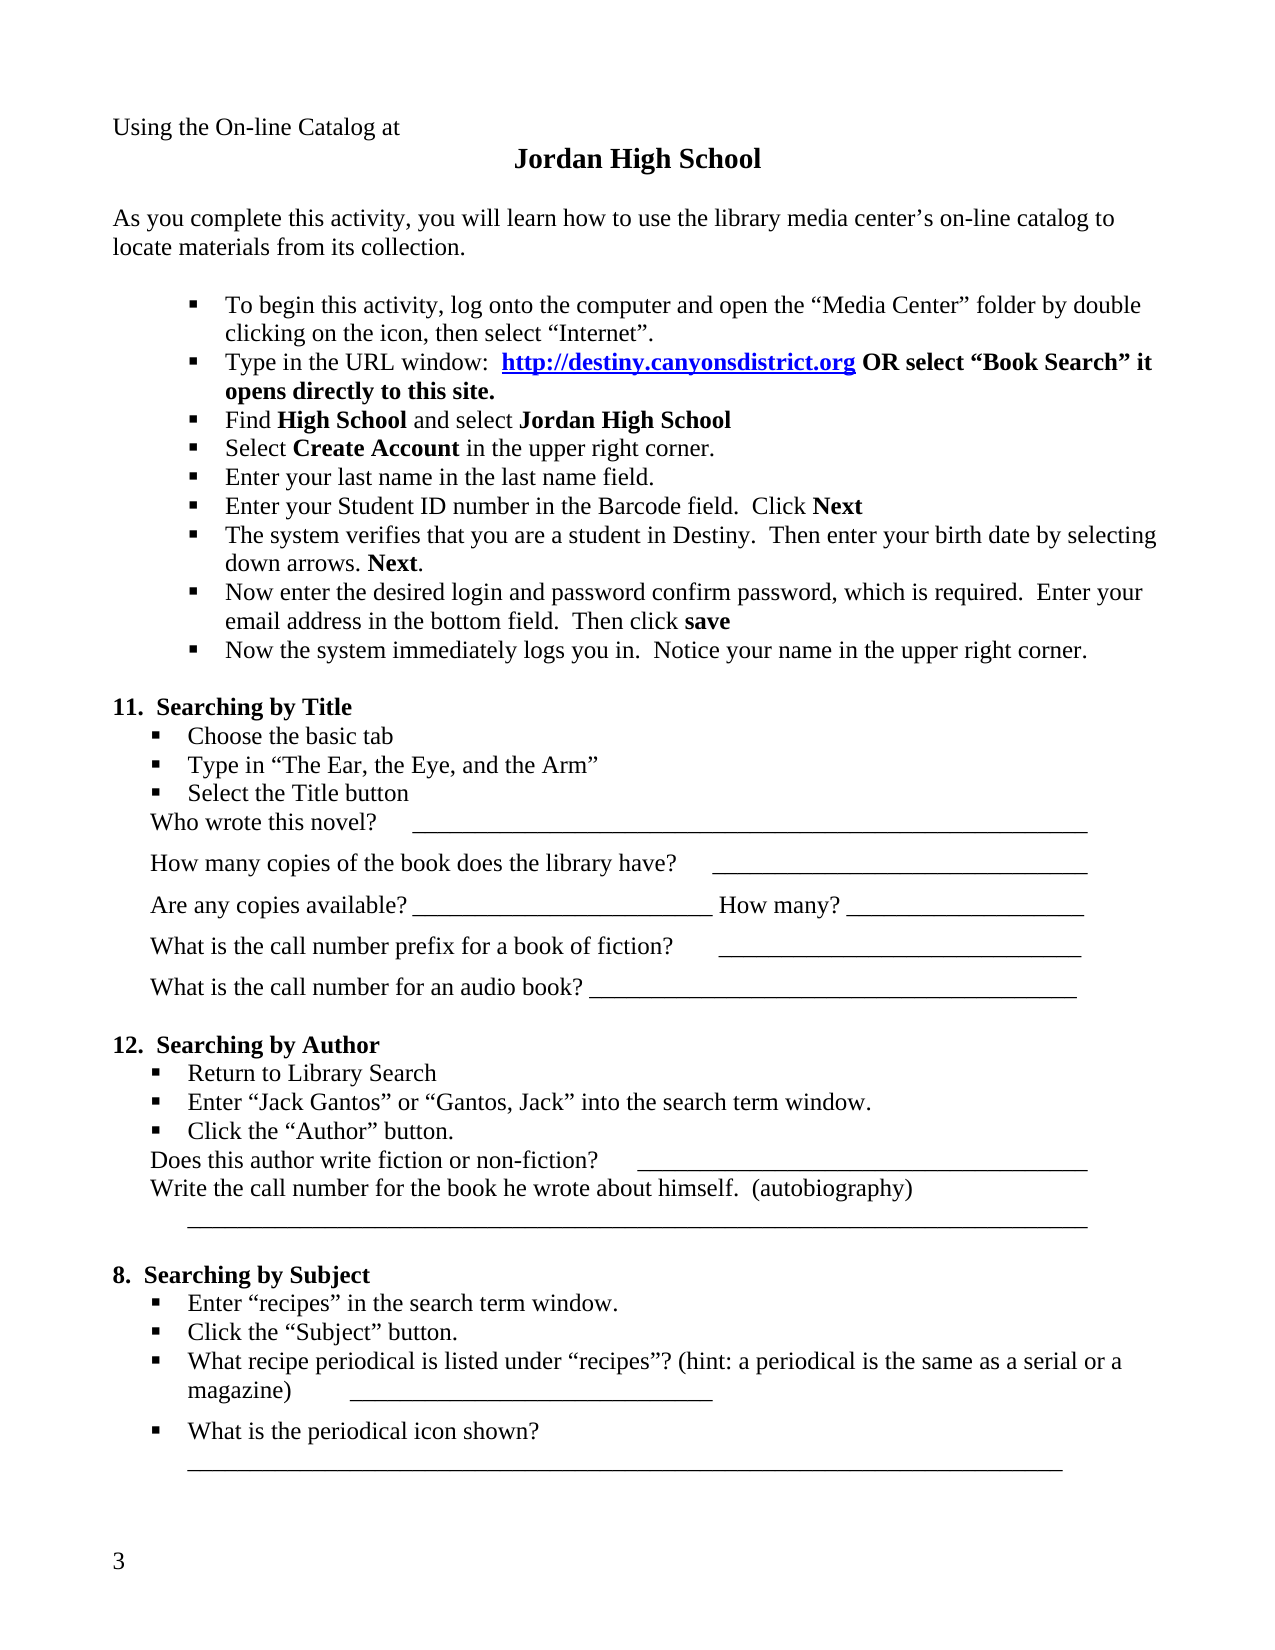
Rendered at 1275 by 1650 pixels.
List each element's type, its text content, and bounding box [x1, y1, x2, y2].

list Now enter the desired login and password confirm password, which is required. Enter your email address in the bottom field. Then click save [187, 577, 1162, 635]
text Are any copies available? ________________________ How many? ___________________ [150, 890, 1162, 918]
text As you complete this activity, you will learn how to use the library media center’s on-line catalog to locate materials from its collection. [112, 203, 1162, 261]
list Find High School and select Jordan High School [187, 405, 1162, 433]
list Select the Title button [150, 778, 1162, 807]
list Enter “recipes” in the search term window. [150, 1288, 1162, 1317]
list Enter “Jack Gantos” or “Gantos, Jack” into the search term window. [150, 1087, 1162, 1116]
text Does this author write fiction or non-fiction? ____________________________________ [150, 1145, 1162, 1173]
text 8. Searching by Subject [112, 1260, 1162, 1288]
list Type in the URL window: http://destiny.canyonsdistrict.org OR select “Book Search” it opens directly to this site. [187, 347, 1162, 405]
list To begin this activity, log onto the computer and open the “Media Center” folder by double clicking on the icon, then select “Internet”. [187, 290, 1162, 347]
list Type in “The Ear, the Eye, and the Arm” [150, 750, 1162, 778]
text What is the call number prefix for a book of fiction? _____________________________ [150, 931, 1162, 960]
list Click the “Author” button. [150, 1116, 1162, 1145]
text What is the call number for an audio book? _______________________________________ [150, 972, 1162, 1001]
list Select Create Account in the upper right corner. [187, 433, 1162, 462]
text Who wrote this novel? ______________________________________________________ [150, 807, 1162, 836]
list Enter your Student ID number in the Barcode field. Click Next [187, 491, 1162, 520]
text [112, 112, 1162, 141]
subtitle Jordan High School [112, 141, 1162, 175]
list Return to Library Search [150, 1058, 1162, 1087]
text Write the call number for the book he wrote about himself. (autobiography) ________________________________________________________________________ [150, 1173, 1162, 1231]
list What recipe periodical is listed under “recipes”? (hint: a periodical is the same as a serial or a magazine) _____________________________ [150, 1346, 1162, 1403]
text 12. Searching by Author [112, 1030, 1162, 1058]
list Choose the basic tab [150, 721, 1162, 750]
list What is the periodical icon shown? ______________________________________________________________________ [150, 1416, 1162, 1473]
text 11. Searching by Title [112, 692, 1162, 721]
list Click the “Subject” button. [150, 1317, 1162, 1346]
text How many copies of the book does the library have? ______________________________ [150, 848, 1162, 877]
list The system verifies that you are a student in Destiny. Then enter your birth date by selecting down arrows. Next. [187, 520, 1162, 577]
list Now the system immediately logs you in. Notice your name in the upper right corner. [187, 635, 1162, 663]
list Enter your last name in the last name field. [187, 462, 1162, 491]
